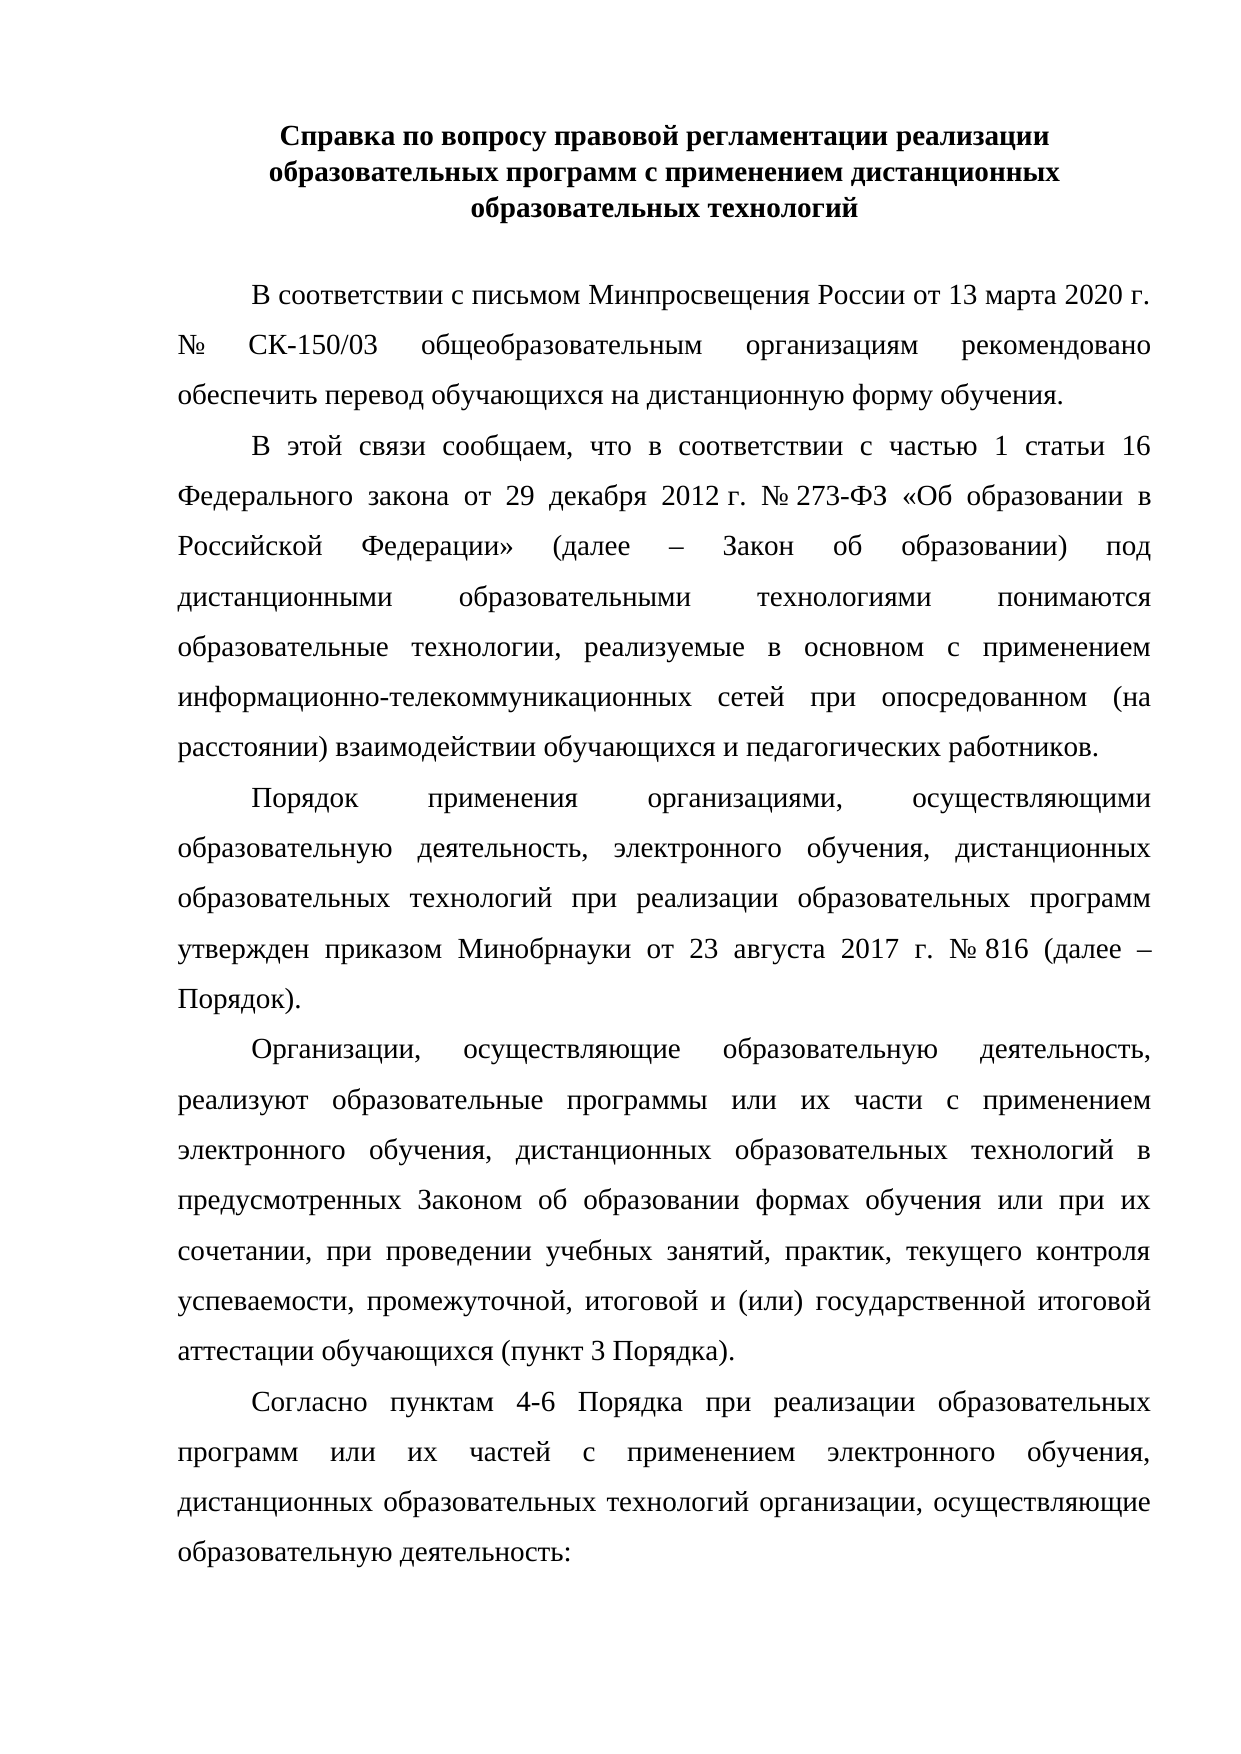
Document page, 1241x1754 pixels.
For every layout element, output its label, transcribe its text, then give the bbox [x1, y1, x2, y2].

text Справка по вопросу правовой регламентации реализации образовательных программ с применением дистанционных образовательных технологий [177, 118, 1152, 224]
text В соответствии с письмом Минпросвещения России от 13 марта 2020 г. № СК-150/03 общеобразовательным организациям рекомендовано обеспечить перевод обучающихся на дистанционную форму обучения. [177, 277, 1152, 411]
text Порядок применения организациями, осуществляющими образовательную деятельность, электронного обучения, дистанционных образовательных технологий при реализации образовательных программ утвержден приказом Минобрнауки от 23 августа 2017 г. № 816 (далее – Порядок). [177, 780, 1152, 1015]
text В этой связи сообщаем, что в соответствии с частью 1 статьи 16 Федерального закона от 29 декабря 2012 г. № 273-ФЗ «Об образовании в Российской Федерации» (далее – Закон об образовании) под дистанционными образовательными технологиями понимаются образовательные технологии, реализуемые в основном с применением информационно-телекоммуникационных сетей при опосредованном (на расстоянии) взаимодействии обучающихся и педагогических работников. [177, 428, 1152, 763]
text Организации, осуществляющие образовательную деятельность, реализуют образовательные программы или их части с применением электронного обучения, дистанционных образовательных технологий в предусмотренных Законом об образовании формах обучения или при их сочетании, при проведении учебных занятий, практик, текущего контроля успеваемости, промежуточной, итоговой и (или) государственной итоговой аттестации обучающихся (пункт 3 Порядка). [177, 1031, 1152, 1367]
text Согласно пунктам 4-6 Порядка при реализации образовательных программ или их частей с применением электронного обучения, дистанционных образовательных технологий организации, осуществляющие образовательную деятельность: [177, 1384, 1152, 1568]
